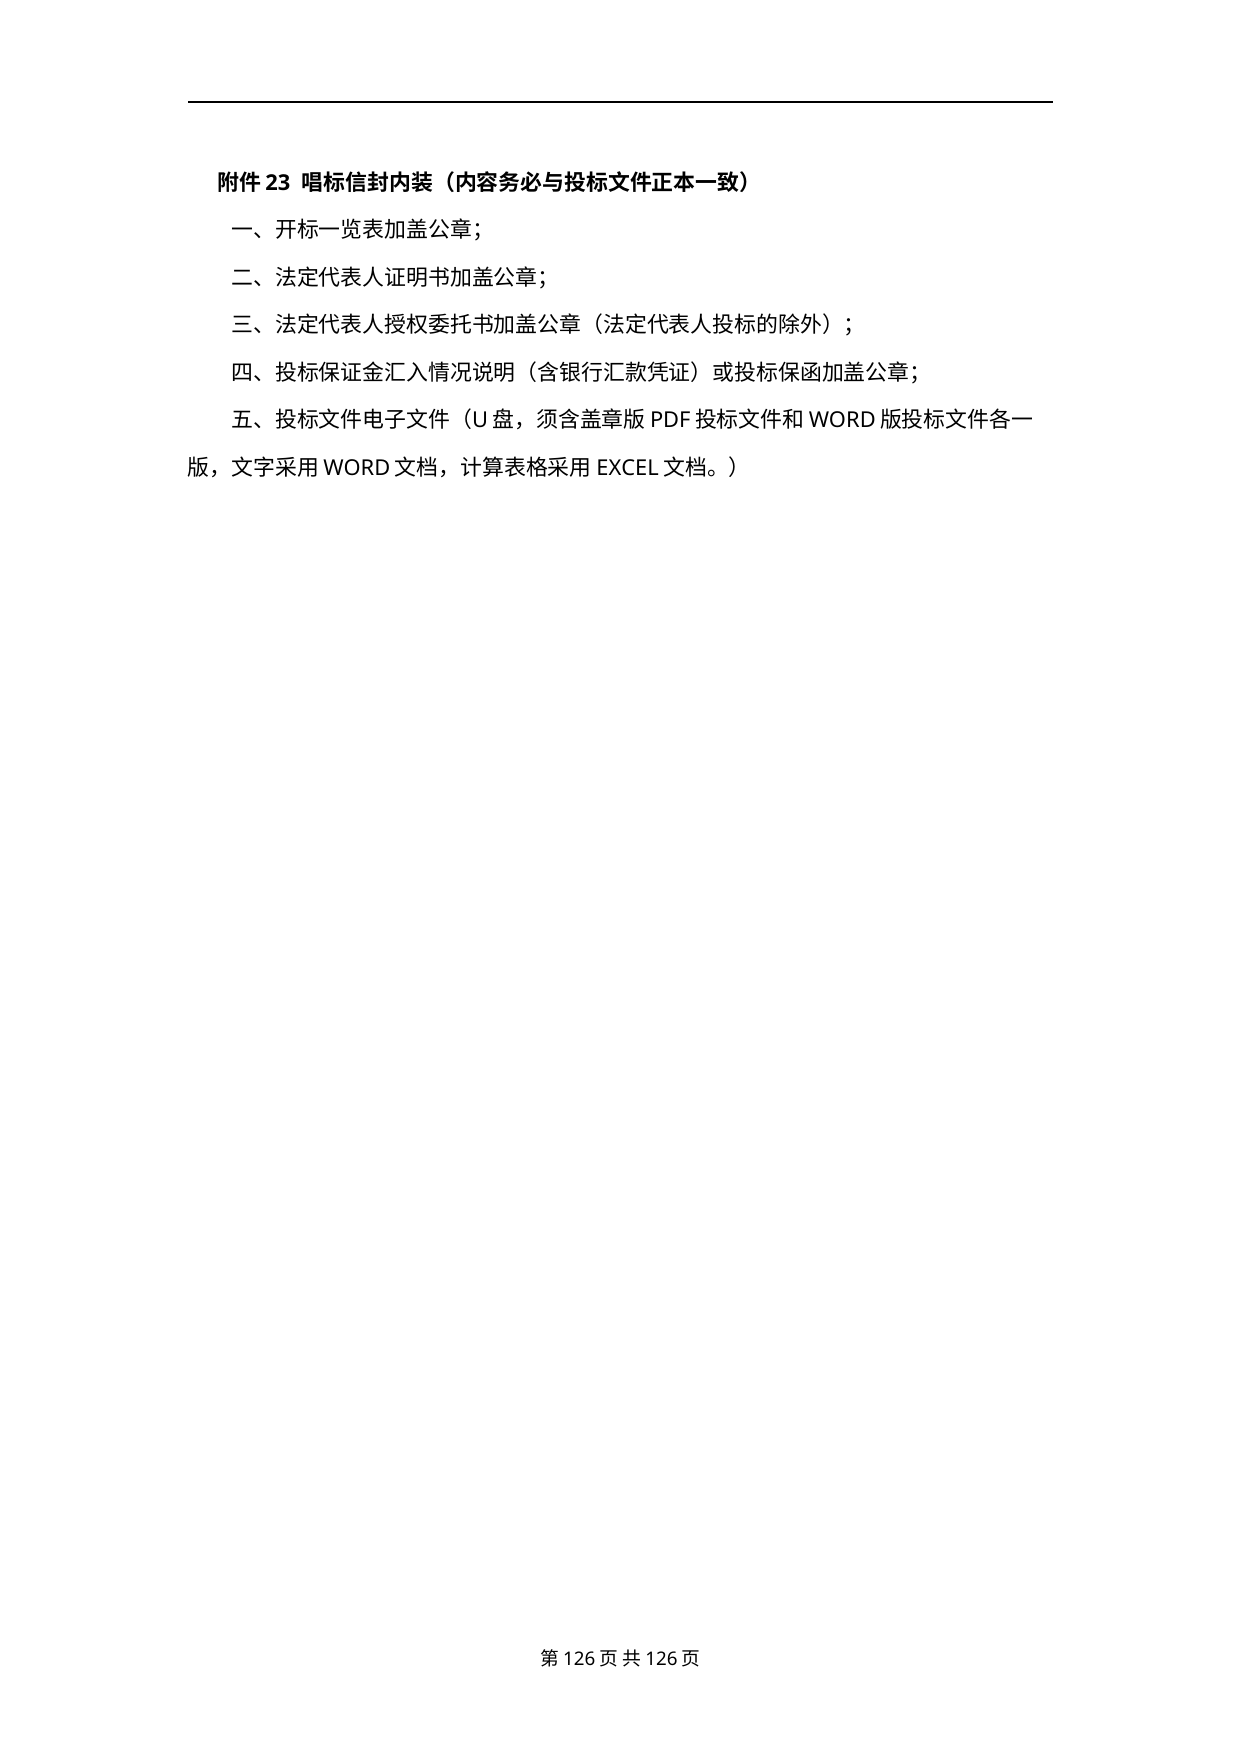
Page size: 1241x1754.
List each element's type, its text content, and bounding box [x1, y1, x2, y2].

list 法定代表人证明书加盖公章； [187, 259, 1053, 291]
list 投标保证金汇入情况说明（含银行汇款凭证）或投标保函加盖公章； [187, 354, 1053, 386]
list 开标一览表加盖公章； [187, 212, 1053, 244]
list 法定代表人授权委托书加盖公章（法定代表人投标的除外）； [187, 307, 1053, 339]
subtitle 附件23 唱标信封内装（内容务必与投标文件正本一致） [217, 164, 1053, 196]
list 投标文件电子文件（U盘，须含盖章版PDF投标文件和WORD版投标文件各一版，文字采用WORD文档，计算表格采用 EXCEL文档。） [187, 402, 1053, 481]
